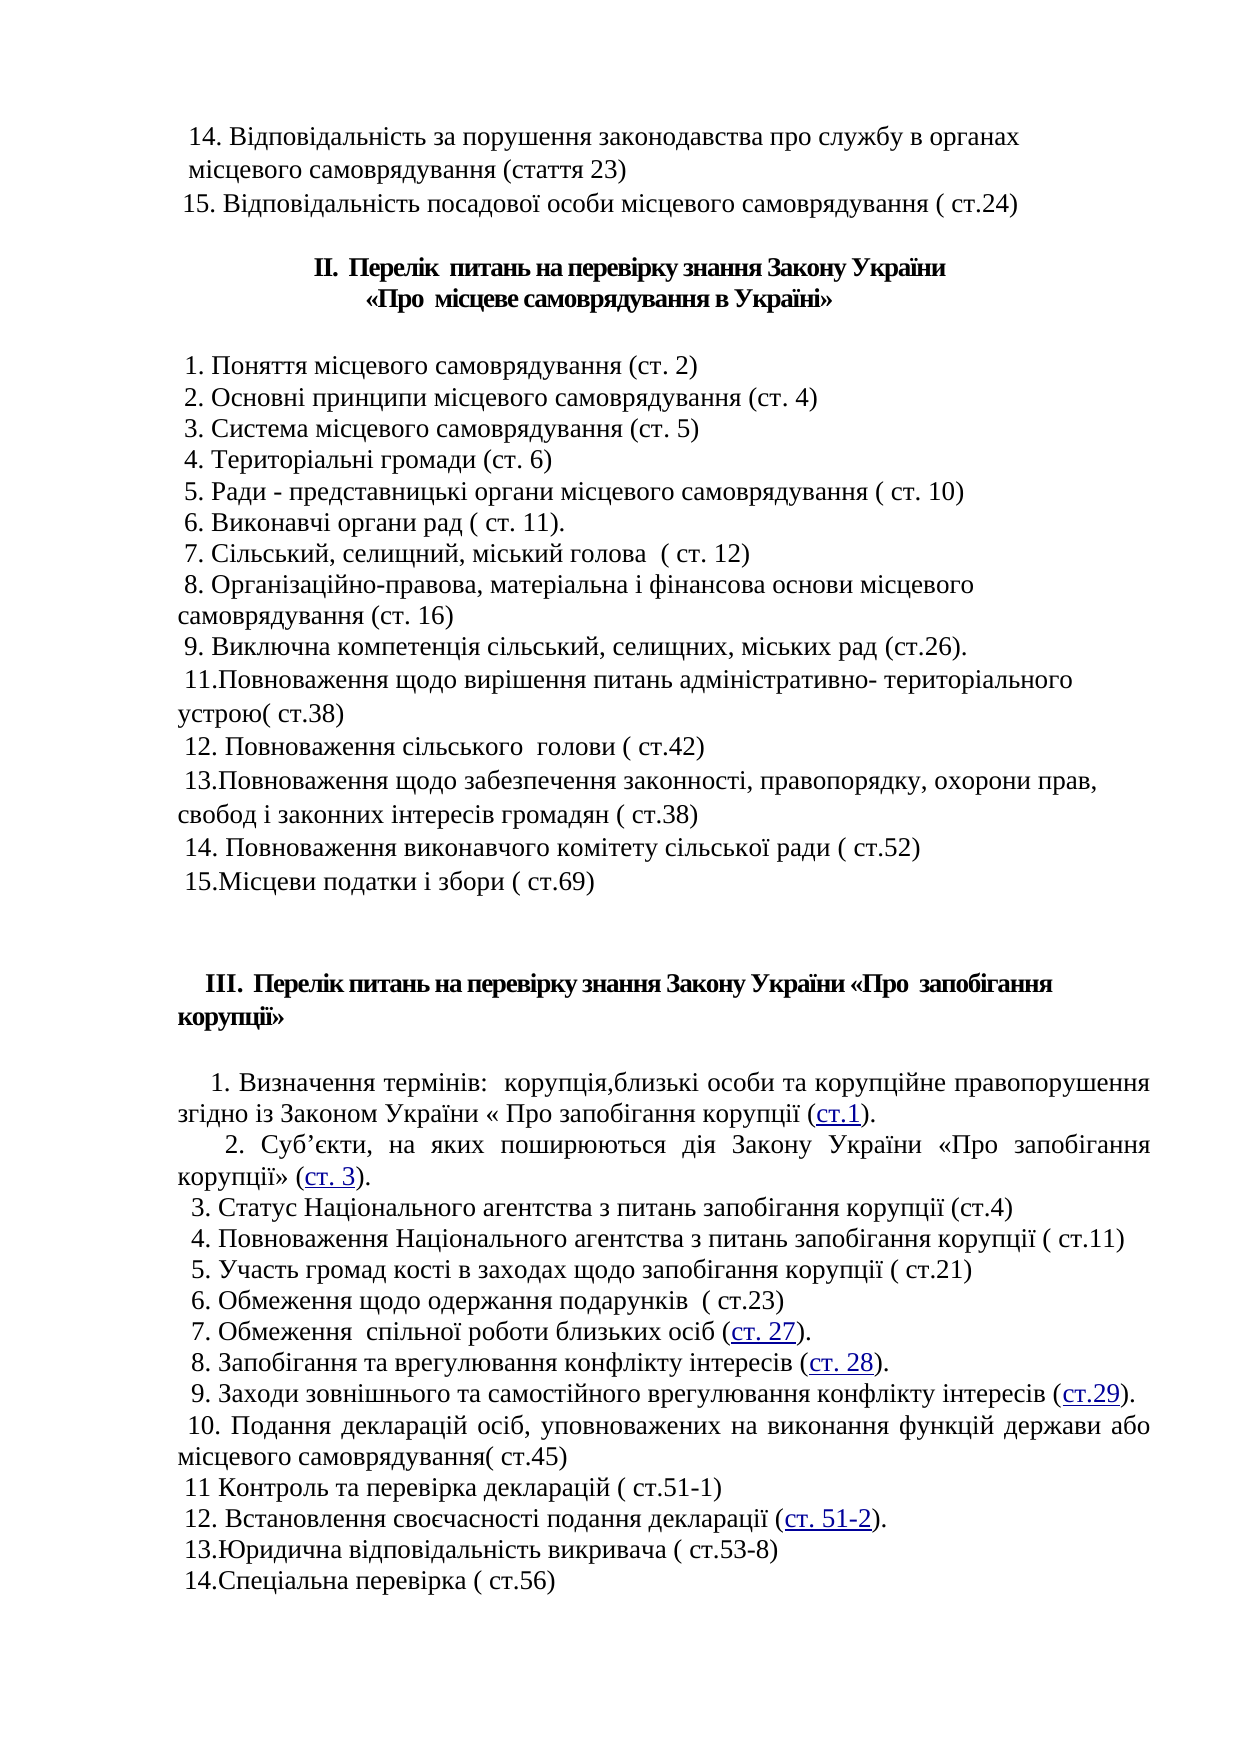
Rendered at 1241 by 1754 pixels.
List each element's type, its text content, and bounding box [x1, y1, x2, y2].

text 12. Повноваження сільського голови ( ст.42) [177, 729, 1152, 762]
text 7. Сільський, селищний, міський голова ( ст. 12) [177, 537, 1152, 568]
text 1. Визначення термінів: корупція,близькі особи та корупційне правопорушення згідно із Законом України « Про запобігання корупції (ст.1). [177, 1066, 1152, 1128]
text 6. Обмеження щодо одержання подарунків ( ст.23) [177, 1284, 1152, 1315]
text 11 Контроль та перевірка декларацій ( ст.51-1) [177, 1471, 1152, 1502]
text 14. Повноваження виконавчого комітету сільської ради ( ст.52) [177, 830, 1152, 863]
text 13.Повноваження щодо забезпечення законності, правопорядку, охорони прав, свобод і законних інтересів громадян ( ст.38) [177, 763, 1152, 830]
text 8. Запобігання та врегулювання конфлікту інтересів (ст. 28). [177, 1346, 1152, 1378]
text 14.Спеціальна перевірка ( ст.56) [177, 1564, 1152, 1596]
text ІІІ. Перелік питань на перевірку знання Закону України «Про запобігання корупції» [177, 966, 1152, 1032]
text 3. Статус Національного агентства з питань запобігання корупції (ст.4) [177, 1191, 1152, 1222]
text 5. Участь громад кості в заходах щодо запобігання корупції ( ст.21) [177, 1253, 1152, 1284]
text 3. Система місцевого самоврядування (ст. 5) [177, 412, 1152, 443]
text 8. Організаційно-правова, матеріальна і фінансова основи місцевого самоврядування (ст. 16) [177, 568, 1152, 630]
text 15.Місцеви податки і збори ( ст.69) [177, 864, 1152, 897]
text «Про місцеве самоврядування в Україні» [177, 283, 1152, 314]
text 2. Суб’єкти, на яких поширюються дія Закону України «Про запобігання корупції» (ст. 3). [177, 1128, 1152, 1191]
text 12. Встановлення своєчасності подання декларації (ст. 51-2). [177, 1502, 1152, 1533]
text 5. Ради - представницькі органи місцевого самоврядування ( ст. 10) [177, 474, 1152, 506]
text 10. Подання декларацій осіб, уповноважених на виконання функцій держави або місцевого самоврядування( ст.45) [177, 1409, 1152, 1471]
text ІІ. Перелік питань на перевірку знання Закону України [148, 251, 1152, 282]
text 9. Виключна компетенція сільський, селищних, міських рад (ст.26). [177, 630, 1152, 661]
text 15. Відповідальність посадової особи місцевого самоврядування ( ст.24) [148, 185, 1152, 219]
text 9. Заходи зовнішнього та самостійного врегулювання конфлікту інтересів (ст.29). [177, 1378, 1152, 1409]
text місцевого самоврядування (стаття 23) [148, 152, 1152, 185]
text 4. Територіальні громади (ст. 6) [177, 443, 1152, 474]
text 7. Обмеження спільної роботи близьких осіб (ст. 27). [177, 1315, 1152, 1346]
text 11.Повноваження щодо вирішення питань адміністративно- територіального устрою( ст.38) [177, 662, 1152, 729]
text 1. Поняття місцевого самоврядування (ст. 2) [177, 348, 1152, 381]
text 14. Відповідальність за порушення законодавства про службу в органах [148, 118, 1152, 152]
text 2. Основні принципи місцевого самоврядування (ст. 4) [177, 381, 1152, 412]
text 6. Виконавчі органи рад ( ст. 11). [177, 506, 1152, 537]
text 4. Повноваження Національного агентства з питань запобігання корупції ( ст.11) [177, 1222, 1152, 1253]
text 13.Юридична відповідальність викривача ( ст.53-8) [177, 1533, 1152, 1564]
